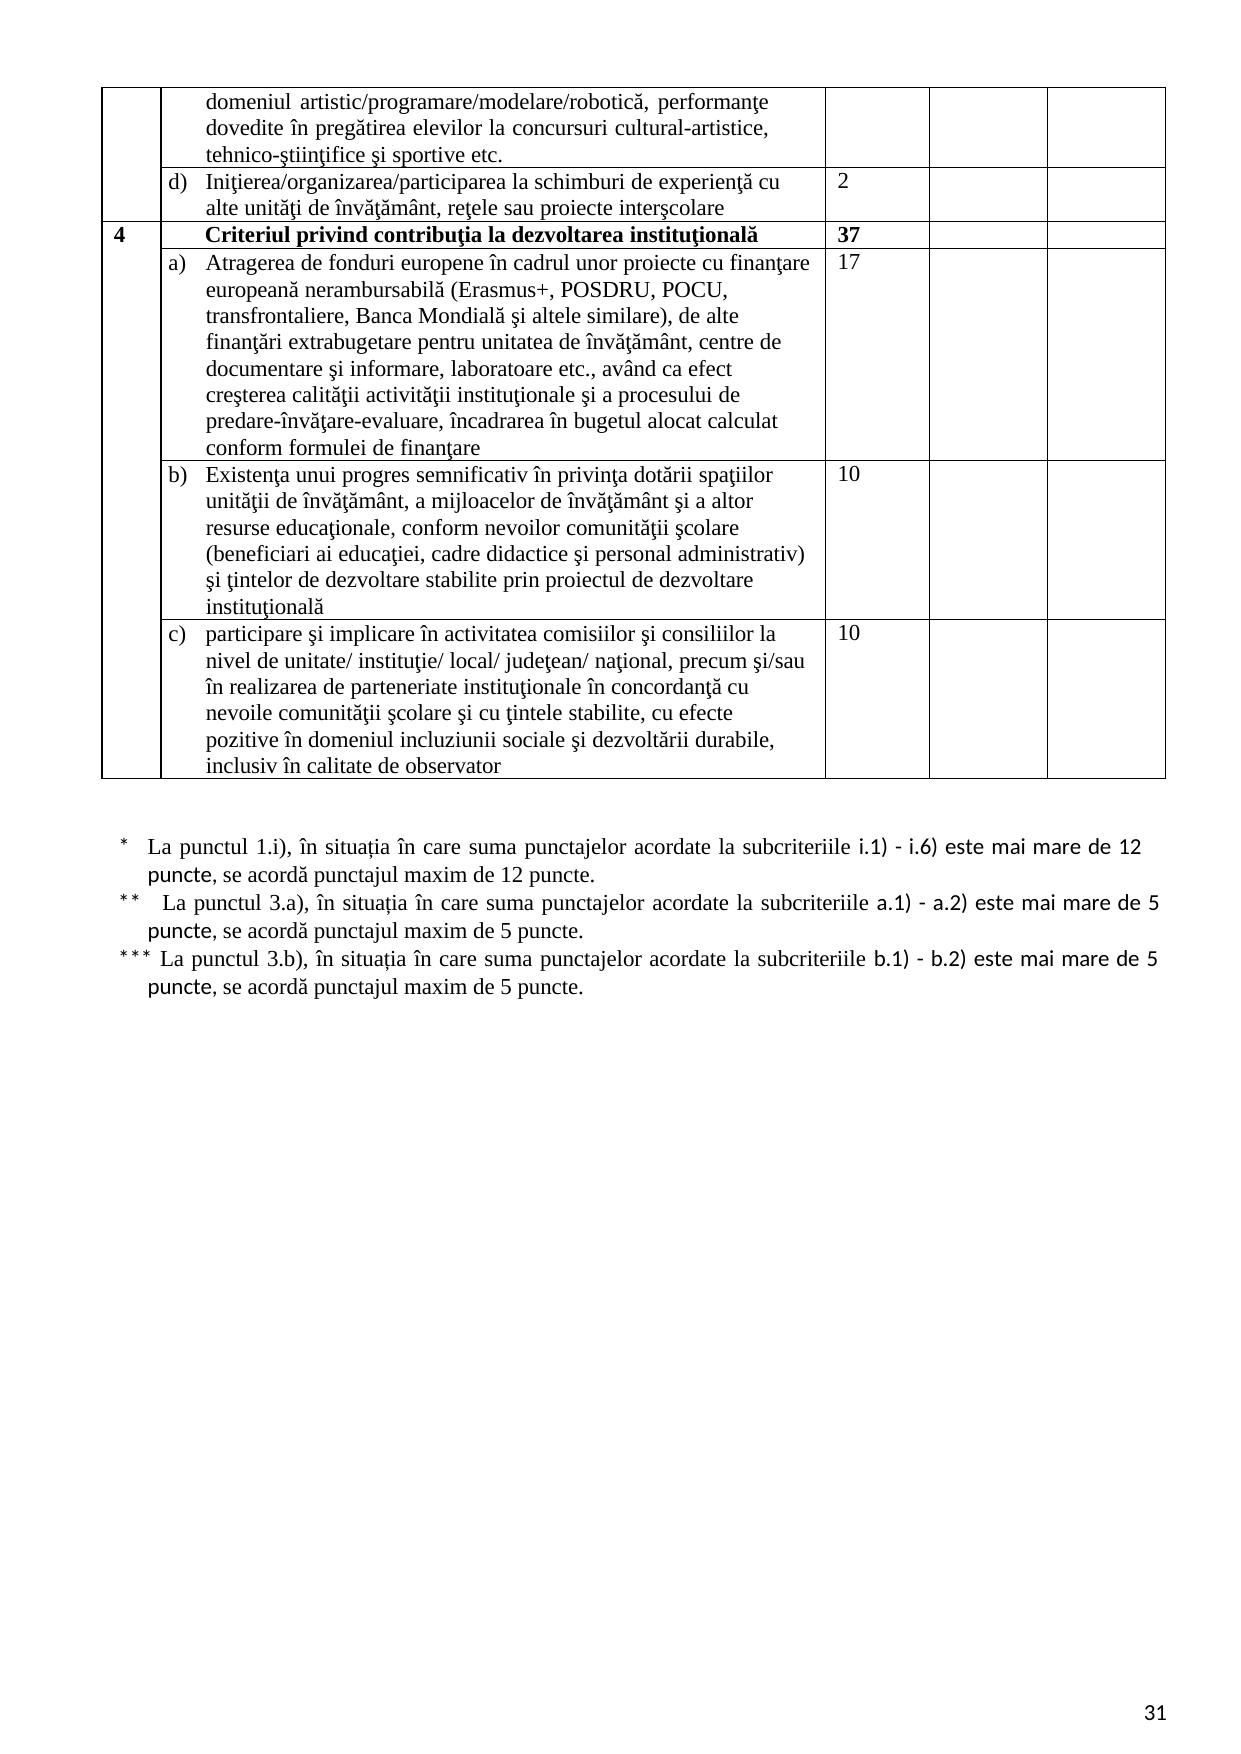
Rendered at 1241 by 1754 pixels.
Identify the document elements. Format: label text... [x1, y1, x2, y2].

table_cell b) Existenţa unui progres semnificativ în privinţa dotării spaţiilor unităţii de învăţământ, a mijloacelor de învăţământ şi a altor resurse educaţionale, conform nevoilor comunităţii şcolare (beneficiari ai educaţiei, cadre didactice şi personal administrativ) şi ţintelor de dezvoltare stabilite prin proiectul de dezvoltare instituţională [162, 461, 825, 619]
table_cell [1048, 461, 1165, 619]
table_cell 10 [826, 620, 929, 778]
table_cell [930, 461, 1047, 619]
text ** La punctul 3.a), în situația în care suma punctajelor acordate la subcriteriile a.1) - a.2) este mai mare de 5 puncte, se acordă punctajul maxim de 5 puncte. [118, 888, 1167, 944]
table_cell [930, 249, 1047, 460]
table_cell 4 [103, 222, 160, 778]
table_header [1048, 88, 1165, 167]
text *** La punctul 3.b), în situația în care suma punctajelor acordate la subcriteriile b.1) - b.2) este mai mare de 5 puncte, se acordă punctajul maxim de 5 puncte. [118, 944, 1167, 1000]
table_header [826, 88, 929, 167]
table_cell [1048, 222, 1165, 248]
table_header domeniul artistic/programare/modelare/robotică, performanţe dovedite în pregătirea elevilor la concursuri cultural-artistice, tehnico-ştiinţifice şi sportive etc. [162, 88, 825, 167]
table_cell Criteriul privind contribuţia la dezvoltarea instituţională [162, 222, 825, 248]
table_header [930, 88, 1047, 167]
table_header [103, 88, 160, 221]
table_cell [930, 168, 1047, 221]
table_cell a) Atragerea de fonduri europene în cadrul unor proiecte cu finanţare europeană nerambursabilă (Erasmus+, POSDRU, POCU, transfrontaliere, Banca Mondială şi altele similare), de alte finanţări extrabugetare pentru unitatea de învăţământ, centre de documentare şi informare, laboratoare etc., având ca efect creşterea calităţii activităţii instituţionale şi a procesului de predare-învăţare-evaluare, încadrarea în bugetul alocat calculat conform formulei de finanţare [162, 249, 825, 460]
table_cell [1048, 168, 1165, 221]
table_cell d) Iniţierea/organizarea/participarea la schimburi de experienţă cu alte unităţi de învăţământ, reţele sau proiecte interşcolare [162, 168, 825, 221]
table_cell 37 [826, 222, 929, 248]
table_cell c) participare şi implicare în activitatea comisiilor şi consiliilor la nivel de unitate/ instituţie/ local/ judeţean/ naţional, precum şi/sau în realizarea de parteneriate instituţionale în concordanţă cu nevoile comunităţii şcolare şi cu ţintele stabilite, cu efecte pozitive în domeniul incluziunii sociale şi dezvoltării durabile, inclusiv în calitate de observator [162, 620, 825, 778]
table_cell 10 [826, 461, 929, 619]
table_cell [930, 222, 1047, 248]
table_cell [930, 620, 1047, 778]
table_cell 2 [826, 168, 929, 221]
table_cell [1048, 249, 1165, 460]
table_cell [1048, 620, 1165, 778]
list La punctul 1.i), în situația în care suma punctajelor acordate la subcriteriile i.1) - i.6) este mai mare de 12 puncte, se acordă punctajul maxim de 12 puncte. [118, 832, 1167, 888]
table_cell 17 [826, 249, 929, 460]
